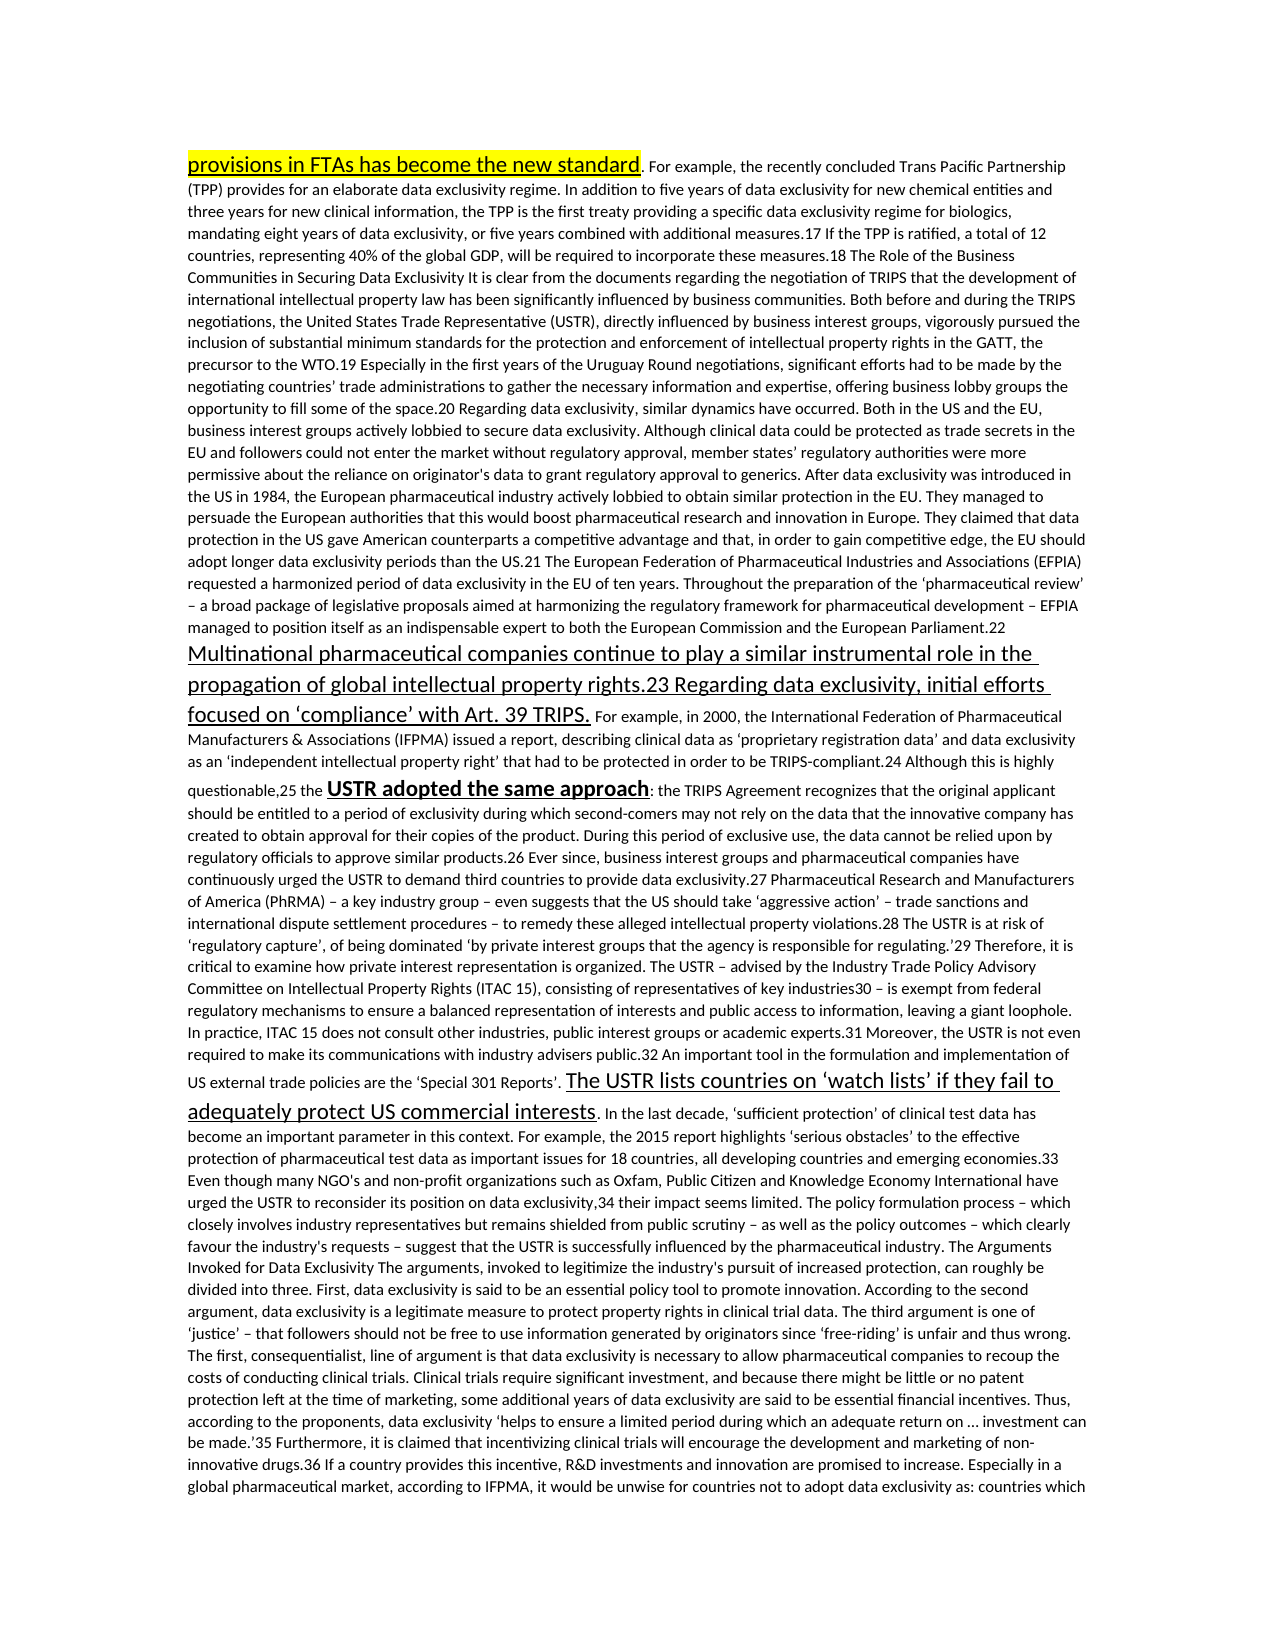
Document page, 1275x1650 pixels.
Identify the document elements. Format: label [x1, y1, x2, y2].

text [187, 150, 1087, 1497]
